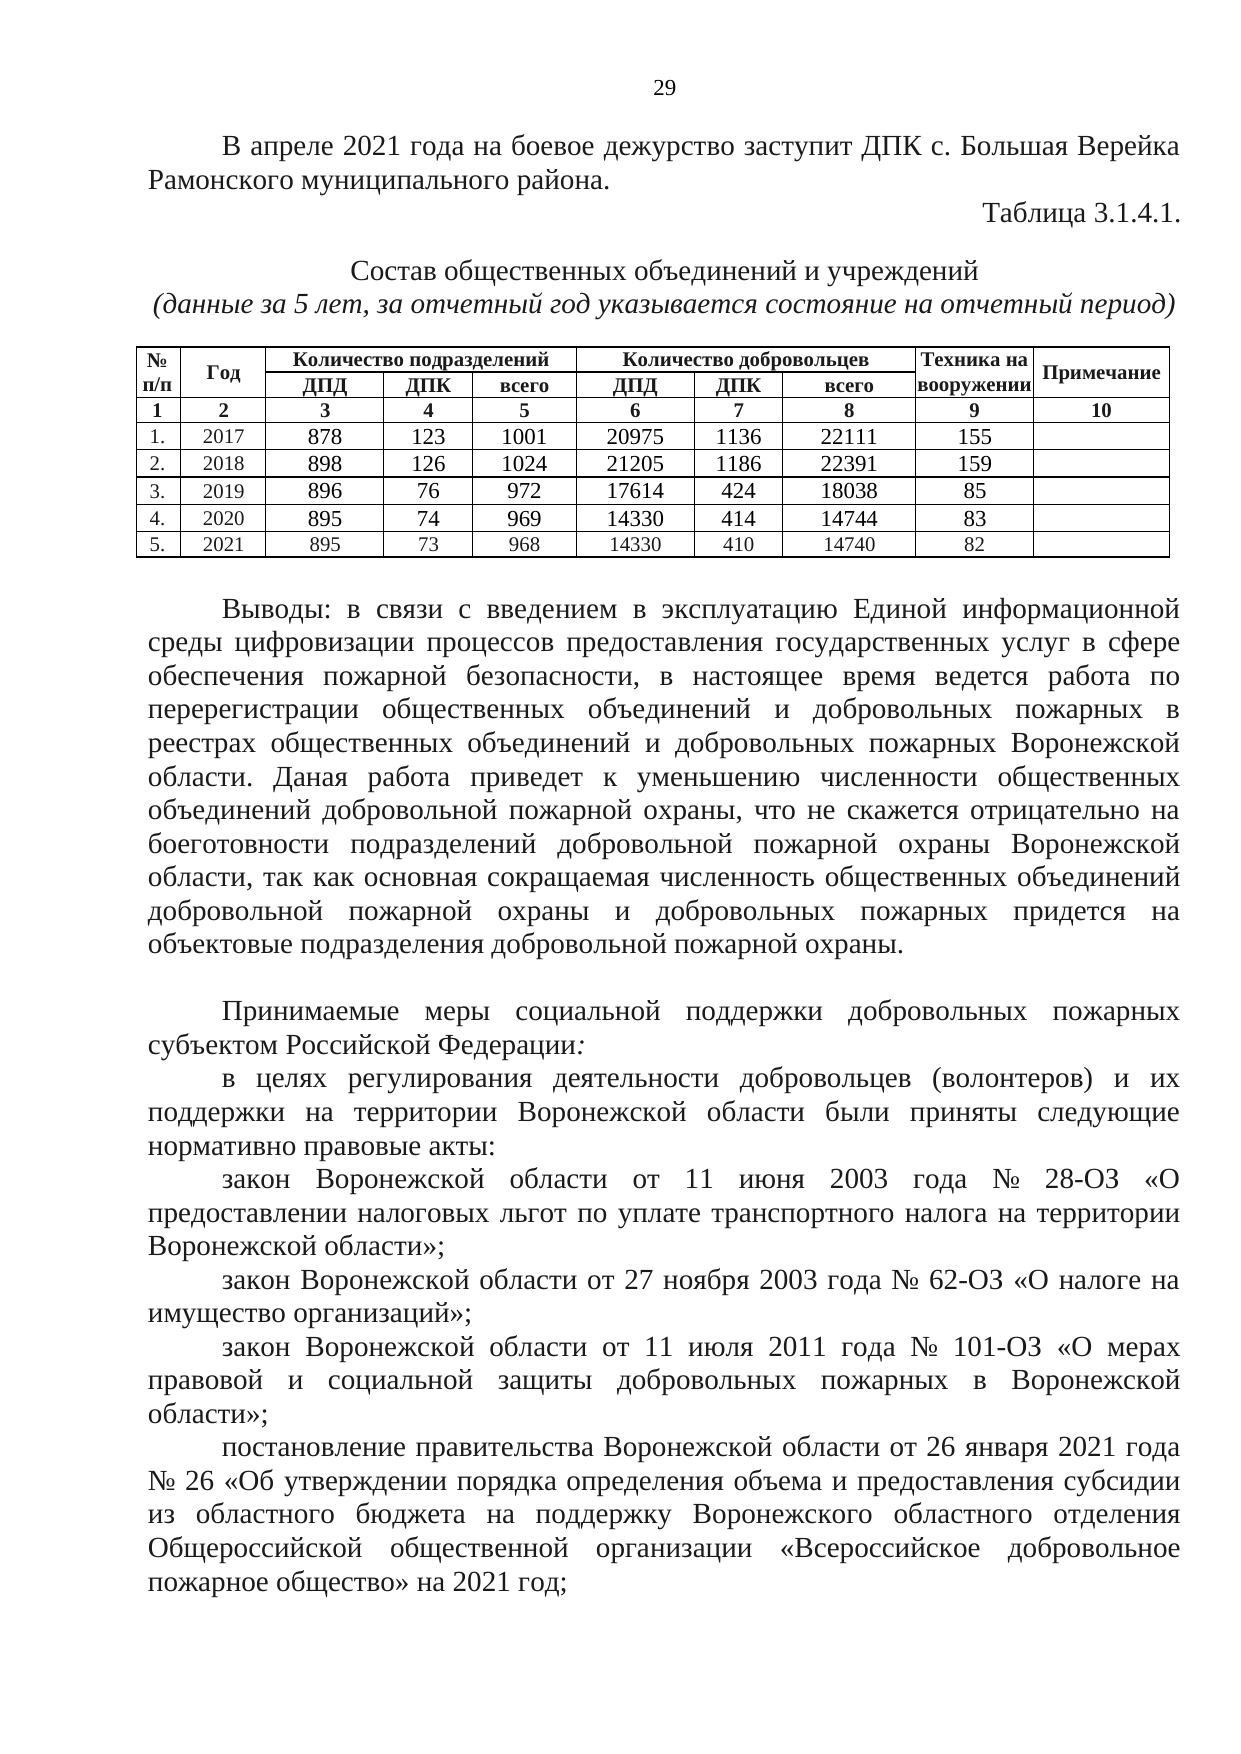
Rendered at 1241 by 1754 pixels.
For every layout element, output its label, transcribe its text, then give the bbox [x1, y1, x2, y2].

table_cell 8 [783, 398, 915, 422]
table_cell 896 [266, 478, 383, 504]
text закон Воронежской области от 27 ноября 2003 года № 62-ОЗ «О налоге на имущество организаций»; [148, 1262, 1181, 1329]
table_cell [1034, 532, 1169, 556]
table_cell 2. [137, 450, 180, 476]
table_cell 9 [916, 398, 1033, 422]
table_cell 22391 [783, 450, 915, 476]
table_cell 895 [266, 505, 383, 531]
table_cell 22111 [783, 423, 915, 449]
text закон Воронежской области от 11 июня 2003 года № 28-ОЗ «О предоставлении налоговых льгот по уплате транспортного налога на территории Воронежской области»; [148, 1161, 1181, 1262]
table_cell 14330 [577, 532, 694, 556]
table_cell 10 [1034, 398, 1169, 422]
table_cell 21205 [577, 450, 694, 476]
table_cell 159 [916, 450, 1033, 476]
table_cell [1034, 478, 1169, 504]
table_cell 878 [266, 423, 383, 449]
table_cell 73 [384, 532, 472, 556]
table_cell 4 [384, 398, 472, 422]
table_cell 2018 [181, 450, 265, 476]
table_cell 1186 [695, 450, 782, 476]
table_cell 14744 [783, 505, 915, 531]
table_cell 1. [137, 423, 180, 449]
table_cell 5 [473, 398, 576, 422]
table_cell 155 [916, 423, 1033, 449]
table_cell 2019 [181, 478, 265, 504]
table_cell 85 [916, 478, 1033, 504]
table_cell 3 [266, 398, 383, 422]
table_cell всего [783, 373, 915, 397]
table_cell 7 [695, 398, 782, 422]
table_cell ДПД [577, 373, 694, 397]
table_cell 3. [137, 478, 180, 504]
table_cell 898 [266, 450, 383, 476]
table_cell 123 [384, 423, 472, 449]
table_cell 969 [473, 505, 576, 531]
text В апреле 2021 года на боевое дежурство заступит ДПК с. Большая Верейка Рамонского муниципального района. [148, 128, 1181, 195]
table_header Техника на вооружении [916, 348, 1033, 397]
text Принимаемые меры социальной поддержки добровольных пожарных субъектом Российской Федерации: [148, 993, 1181, 1061]
table_cell [1034, 423, 1169, 449]
table_cell 17614 [577, 478, 694, 504]
table_cell 14330 [577, 505, 694, 531]
table_cell [1034, 450, 1169, 476]
table_cell [1034, 505, 1169, 531]
table_cell 1024 [473, 450, 576, 476]
table_cell ДПК [695, 373, 782, 397]
table_header Количество добровольцев [577, 348, 915, 371]
table_cell 972 [473, 478, 576, 504]
table_cell 968 [473, 532, 576, 556]
table_cell 895 [266, 532, 383, 556]
table_cell 1001 [473, 423, 576, 449]
table_cell ДПК [384, 373, 472, 397]
table_cell 6 [577, 398, 694, 422]
table_cell 2021 [181, 532, 265, 556]
table_cell 410 [695, 532, 782, 556]
table_cell всего [473, 373, 576, 397]
table_cell 2 [181, 398, 265, 422]
text Таблица 3.1.4.1. [148, 195, 1181, 229]
table_cell 424 [695, 478, 782, 504]
table_cell 1136 [695, 423, 782, 449]
table_cell 83 [916, 505, 1033, 531]
table_header Год [181, 348, 265, 397]
table_cell 5. [137, 532, 180, 556]
text Состав общественных объединений и учреждений [148, 253, 1181, 286]
table_cell 14740 [783, 532, 915, 556]
table_cell 414 [695, 505, 782, 531]
table_cell 4. [137, 505, 180, 531]
table_cell 82 [916, 532, 1033, 556]
text закон Воронежской области от 11 июля 2011 года № 101-ОЗ «О мерах правовой и социальной защиты добровольных пожарных в Воронежской области»; [148, 1329, 1181, 1429]
table_cell 2017 [181, 423, 265, 449]
text в целях регулирования деятельности добровольцев (волонтеров) и их поддержки на территории Воронежской области были приняты следующие нормативно правовые акты: [148, 1061, 1181, 1161]
table_cell 76 [384, 478, 472, 504]
table_cell 74 [384, 505, 472, 531]
table_header Примечание [1034, 348, 1169, 397]
table_cell 1 [137, 398, 180, 422]
table_cell 18038 [783, 478, 915, 504]
table_header № п/п [137, 348, 180, 397]
text Выводы: в связи с введением в эксплуатацию Единой информационной среды цифровизации процессов предоставления государственных услуг в сфере обеспечения пожарной безопасности, в настоящее время ведется работа по перерегистрации общественных объединений и добровольных пожарных в реестрах общественных объединений и добровольных пожарных Воронежской области. Даная работа приведет к уменьшению численности общественных объединений добровольной пожарной охраны, что не скажется отрицательно на боеготовности подразделений добровольной пожарной охраны Воронежской области, так как основная сокращаемая численность общественных объединений добровольной пожарной охраны и добровольных пожарных придется на объектовые подразделения добровольной пожарной охраны. [148, 591, 1181, 960]
table_cell 2020 [181, 505, 265, 531]
table_cell ДПД [266, 373, 383, 397]
text постановление правительства Воронежской области от 26 января 2021 года № 26 «Об утверждении порядка определения объема и предоставления субсидии из областного бюджета на поддержку Воронежского областного отделения Общероссийской общественной организации «Всероссийское добровольное пожарное общество» на 2021 год; [148, 1429, 1181, 1597]
table_cell 20975 [577, 423, 694, 449]
text (данные за 5 лет, за отчетный год указывается состояние на отчетный период) [148, 286, 1181, 320]
table_header Количество подразделений [266, 348, 576, 371]
table_cell 126 [384, 450, 472, 476]
